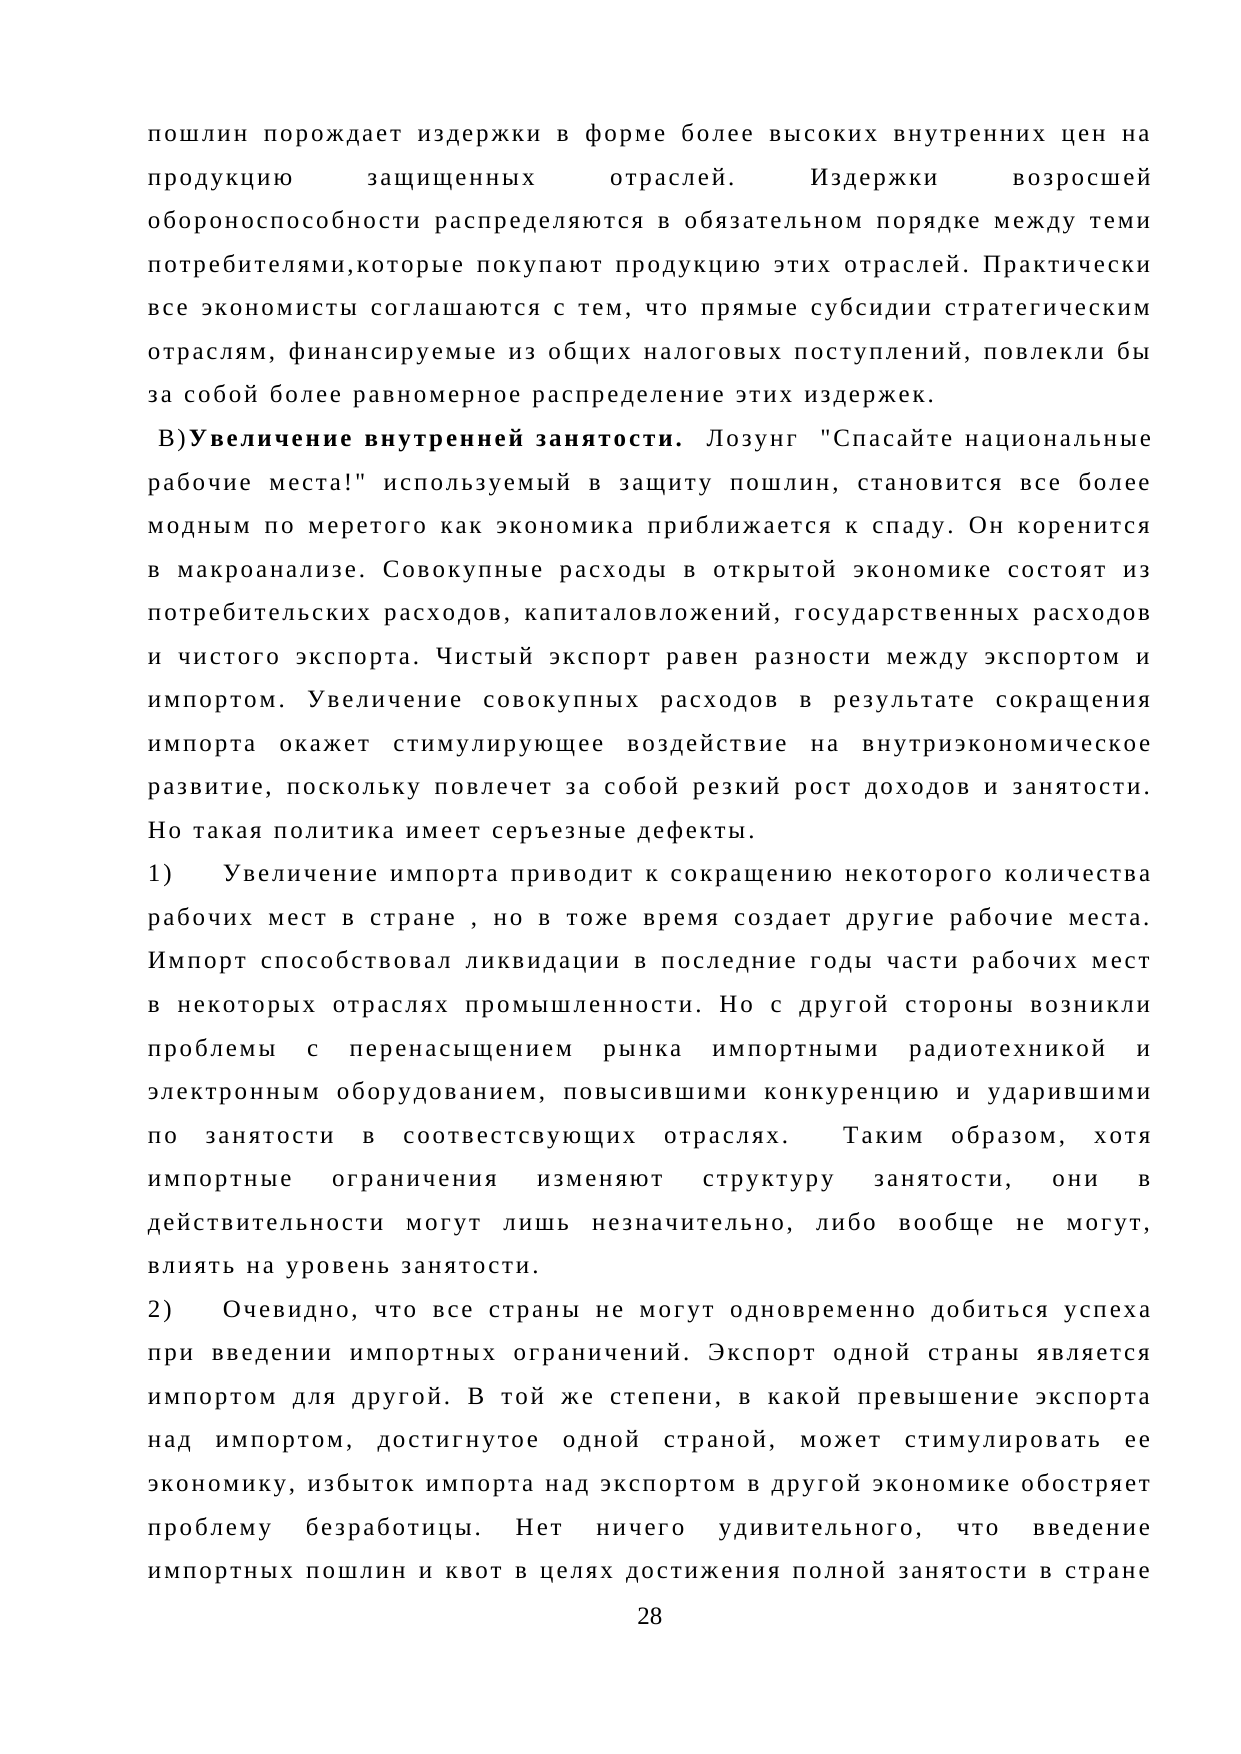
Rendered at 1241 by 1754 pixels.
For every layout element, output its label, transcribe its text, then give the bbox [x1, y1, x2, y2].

list B)Увеличение внутренней занятости. Лозунг "Спасайте национальные рабочие места!" используемый в защиту пошлин, становится все более модным по меретого как экономика приближается к спаду. Он коренится в макроанализе. Совокупные расходы в открытой экономике состоят из потребительских расходов, капиталовложений, государственных расходов и чистого экспорта. Чистый экспорт равен разности между экспортом и импортом. Увеличение совокупных расходов в результате сокращения импорта окажет стимулирующее воздействие на внутриэкономическое развитие, поскольку повлечет за собой резкий рост доходов и занятости. Но такая политика имеет серъезные дефекты. [148, 423, 1152, 844]
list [148, 118, 1152, 408]
list Увеличение импорта приводит к сокращению некоторого количества рабочих мест в стране , но в тоже время создает другие рабочие места. Импорт способствовал ликвидации в последние годы части рабочих мест в некоторых отраслях промышленности. Но с другой стороны возникли проблемы с перенасыщением рынка импортными радиотехникой и электронным оборудованием, повысившими конкуренцию и ударившими по занятости в соотвестсвующих отраслях. Таким образом, хотя импортные ограничения изменяют структуру занятости, они в действительности могут лишь незначительно, либо вообще не могут, влиять на уровень занятости. [148, 858, 1152, 1279]
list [148, 1294, 1152, 1584]
